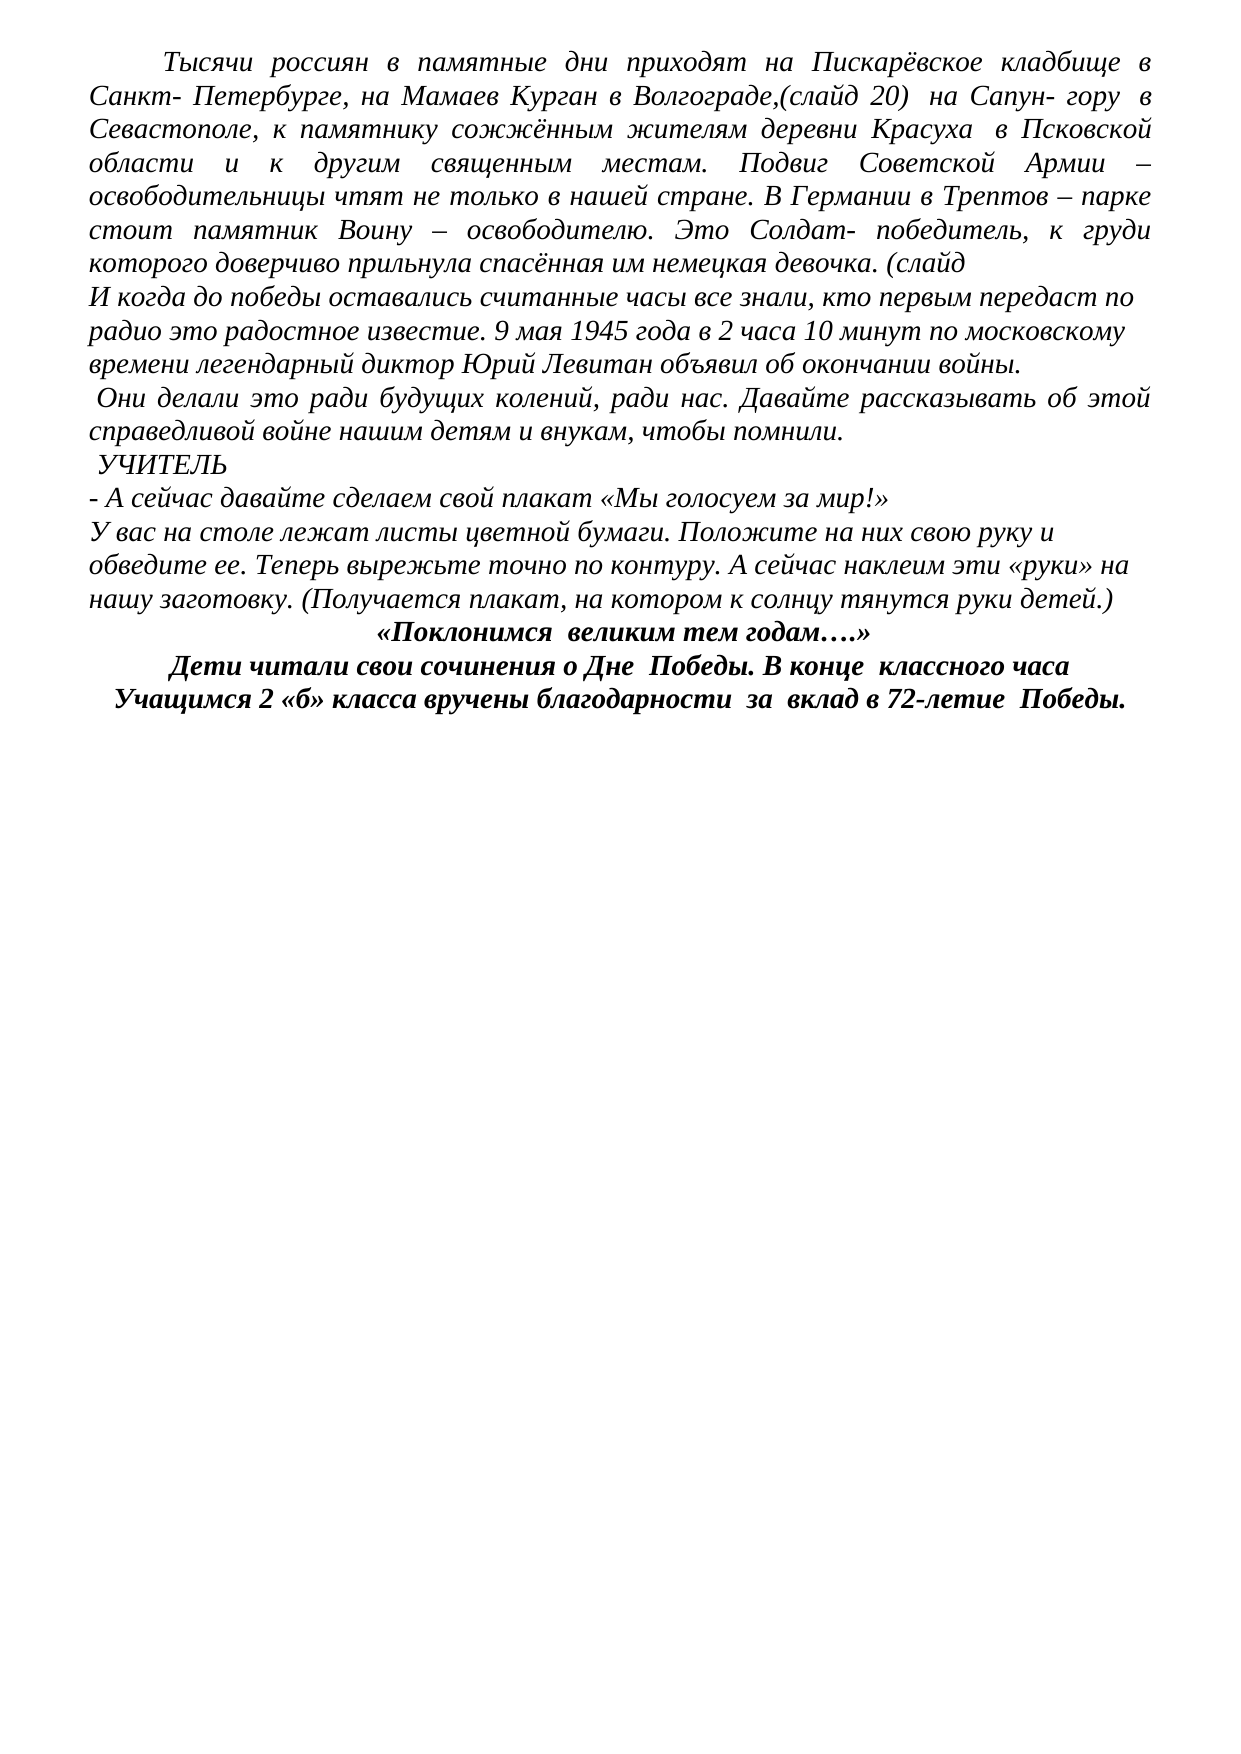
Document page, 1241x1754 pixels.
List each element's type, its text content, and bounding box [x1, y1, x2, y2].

text Учащимся 2 «б» класса вручены благодарности за вклад в 72-летие Победы. [89, 682, 1152, 715]
text И когда до победы оставались считанные часы все знали, кто первым передаст по радио это радостное известие. 9 мая 1945 года в 2 часа 10 минут по московскому времени легендарный диктор Юрий Левитан объявил об окончании войны. [89, 279, 1152, 380]
text «Поклонимся великим тем годам….» [89, 614, 1152, 648]
text - А сейчас давайте сделаем свой плакат «Мы голосуем за мир!» У вас на столе лежат листы цветной бумаги. Положите на них свою руку и обведите ее. Теперь вырежьте точно по контуру. А сейчас наклеим эти «руки» на нашу заготовку. (Получается плакат, на котором к солнцу тянутся руки детей.) [89, 480, 1152, 614]
text УЧИТЕЛЬ [89, 447, 1152, 480]
text Тысячи россиян в памятные дни приходят на Пискарёвское кладбище в Санкт- Петербурге, на Мамаев Курган в Волгограде,(слайд 20) на Сапун- гору в Севастополе, к памятнику сожжённым жителям деревни Красуха в Псковской области и к другим священным местам. Подвиг Советской Армии – освободительницы чтят не только в нашей стране. В Германии в Трептов – парке стоит памятник Воину – освободителю. Это Солдат- победитель, к груди которого доверчиво прильнула спасённая им немецкая девочка. (слайд [89, 44, 1152, 279]
text Дети читали свои сочинения о Дне Победы. В конце классного часа [89, 648, 1152, 682]
text Они делали это ради будущих колений, ради нас. Давайте рассказывать об этой справедливой войне нашим детям и внукам, чтобы помнили. [89, 380, 1152, 447]
